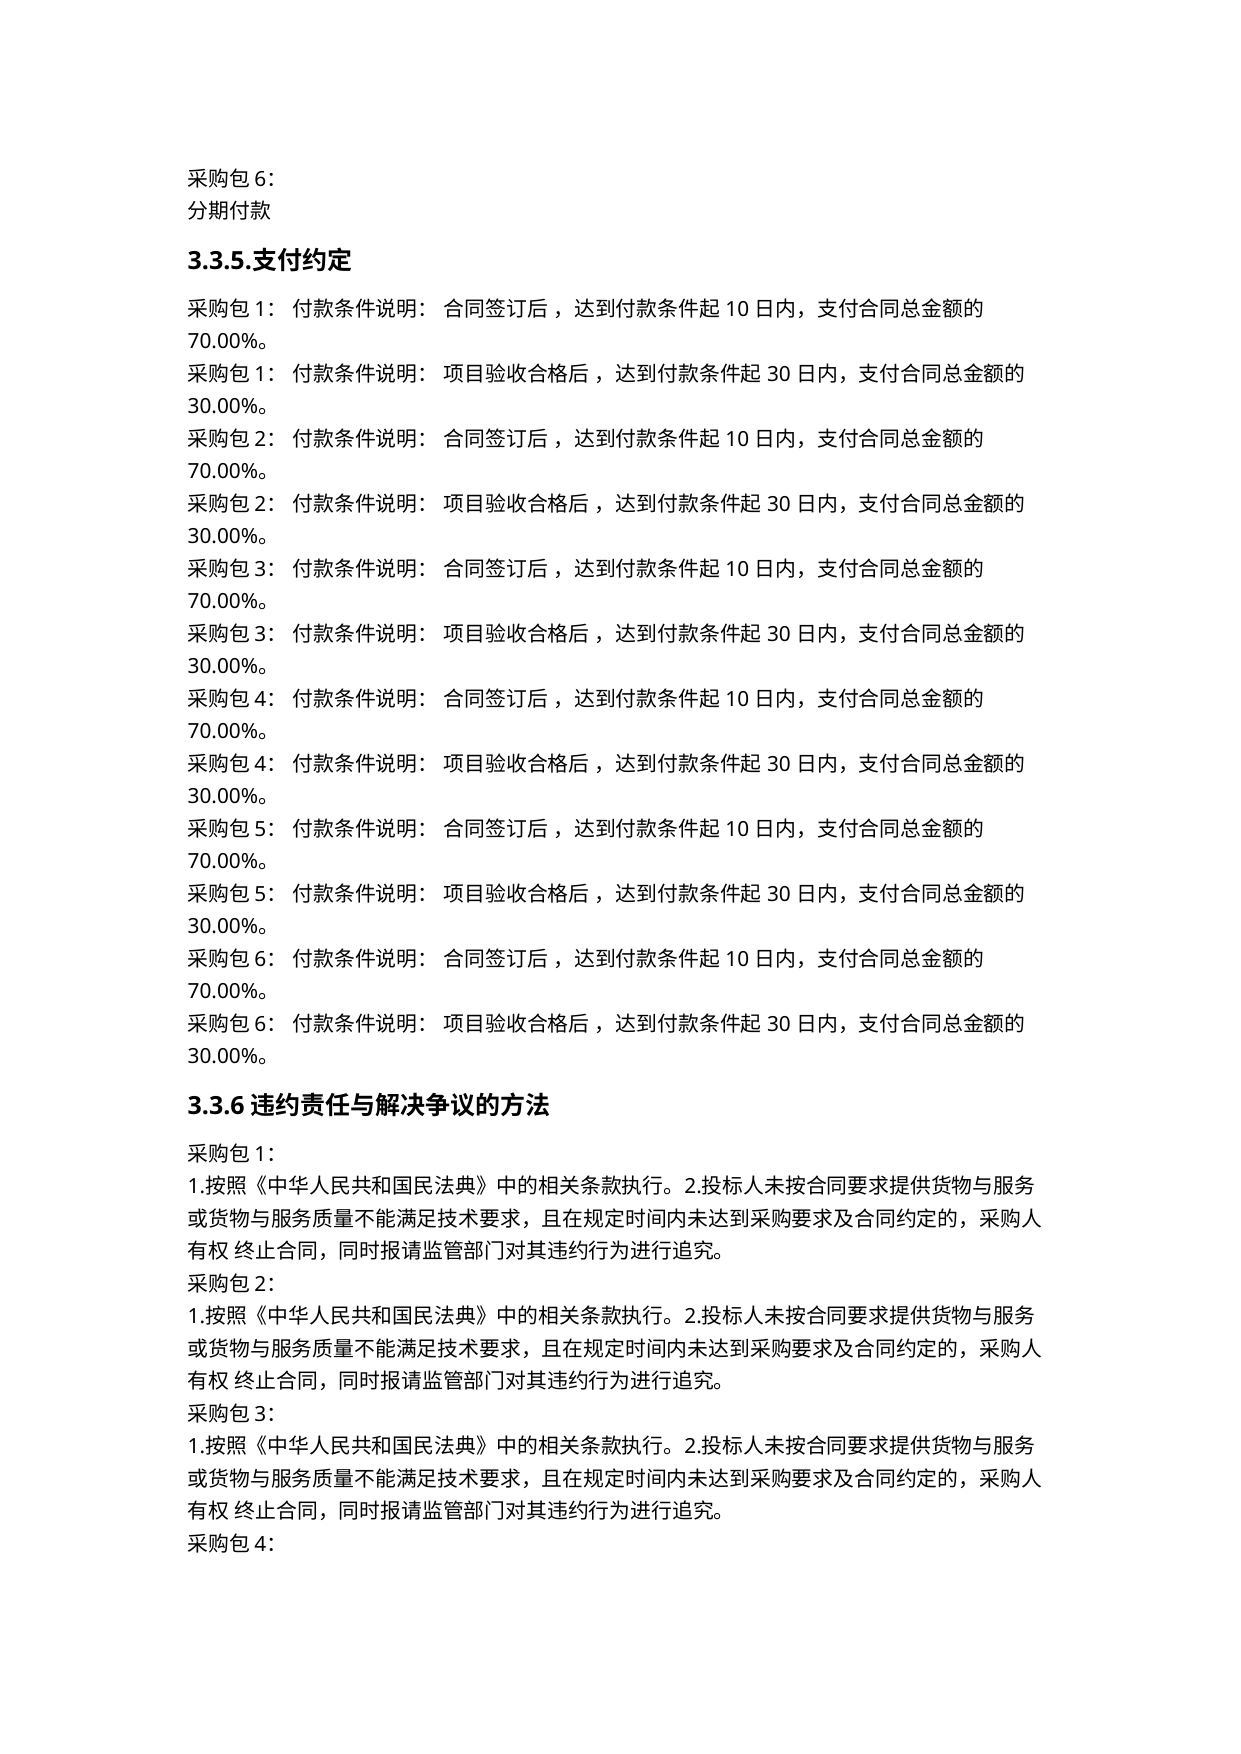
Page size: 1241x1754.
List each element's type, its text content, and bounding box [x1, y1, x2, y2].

text 3.3.6违约责任与解决争议的方法 [187, 1072, 1053, 1137]
text 采购包6： 付款条件说明： 项目验收合格后 ，达到付款条件起 30 日内，支付合同总金额的 30.00%。 [187, 1007, 1053, 1072]
text 3.3.5.支付约定 [187, 227, 1053, 292]
text 采购包6： [187, 162, 1053, 194]
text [187, 1429, 1053, 1527]
text 采购包1： 付款条件说明： 合同签订后 ，达到付款条件起 10 日内，支付合同总金额的 70.00%。 [187, 292, 1053, 357]
text 采购包1： [187, 1137, 1053, 1169]
text 采购包4： 付款条件说明： 项目验收合格后 ，达到付款条件起 30 日内，支付合同总金额的 30.00%。 [187, 747, 1053, 812]
text 采购包3： 付款条件说明： 项目验收合格后 ，达到付款条件起 30 日内，支付合同总金额的 30.00%。 [187, 617, 1053, 682]
text 采购包3： 付款条件说明： 合同签订后 ，达到付款条件起 10 日内，支付合同总金额的 70.00%。 [187, 552, 1053, 617]
text 采购包3： [187, 1397, 1053, 1429]
text 采购包4： [187, 1527, 1053, 1559]
text 1.按照《中华人民共和国民法典》中的相关条款执行。2.投标人未按合同要求提供货物与服务或货物与服务质量不能满足技术要求，且在规定时间内未达到采购要求及合同约定的，采购人有权 终止合同，同时报请监管部门对其违约行为进行追究。 [187, 1169, 1053, 1267]
text 采购包4： 付款条件说明： 合同签订后 ，达到付款条件起 10 日内，支付合同总金额的 70.00%。 [187, 682, 1053, 747]
text 采购包2： [187, 1267, 1053, 1299]
text 分期付款 [187, 194, 1053, 227]
text 采购包5： 付款条件说明： 合同签订后 ，达到付款条件起 10 日内，支付合同总金额的 70.00%。 [187, 812, 1053, 877]
text 采购包2： 付款条件说明： 合同签订后 ，达到付款条件起 10 日内，支付合同总金额的 70.00%。 [187, 422, 1053, 487]
text 采购包6： 付款条件说明： 合同签订后 ，达到付款条件起 10 日内，支付合同总金额的 70.00%。 [187, 942, 1053, 1007]
text 采购包5： 付款条件说明： 项目验收合格后 ，达到付款条件起 30 日内，支付合同总金额的 30.00%。 [187, 877, 1053, 942]
text 采购包2： 付款条件说明： 项目验收合格后 ，达到付款条件起 30 日内，支付合同总金额的 30.00%。 [187, 487, 1053, 552]
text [187, 1299, 1053, 1397]
text 采购包1： 付款条件说明： 项目验收合格后 ，达到付款条件起 30 日内，支付合同总金额的 30.00%。 [187, 357, 1053, 422]
